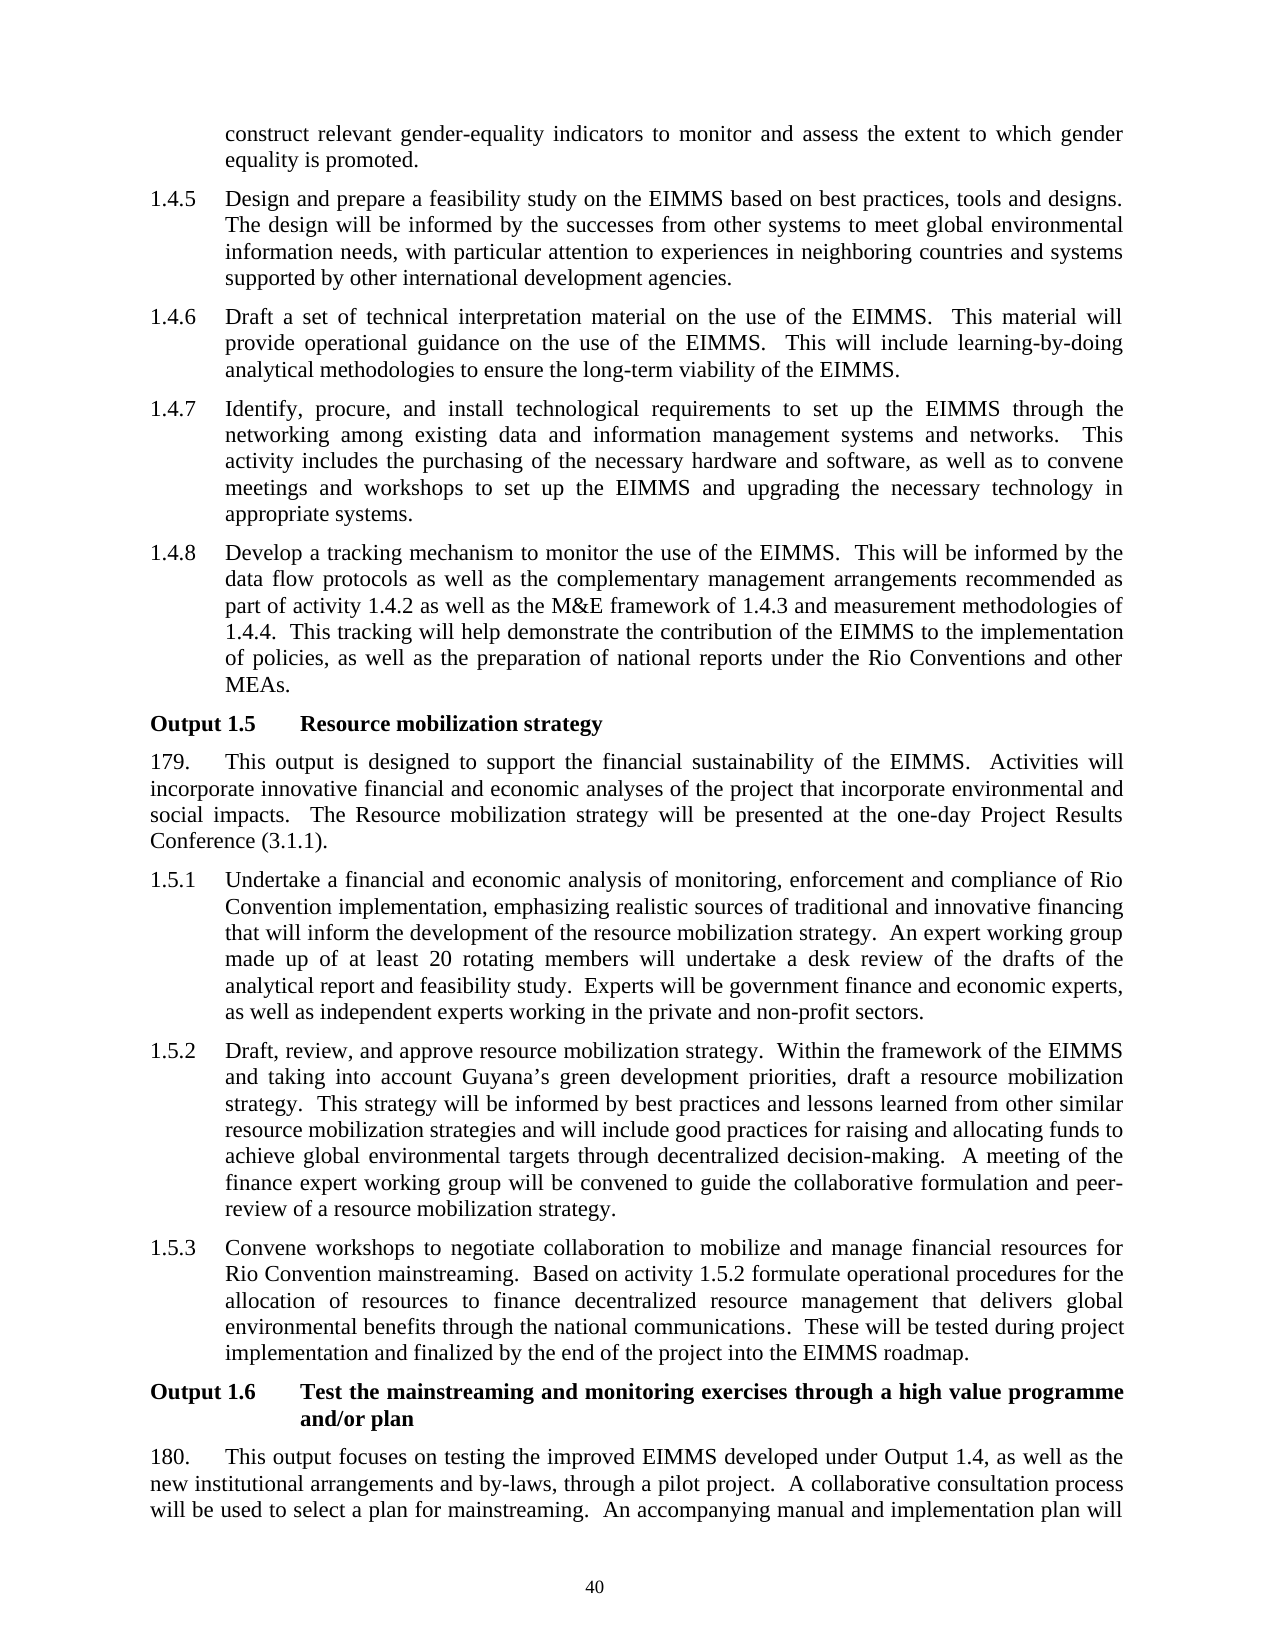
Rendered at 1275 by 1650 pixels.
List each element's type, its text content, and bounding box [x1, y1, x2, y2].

text 1.4.5 Design and prepare a feasibility study on the EIMMS based on best practices, tools and designs. The design will be informed by the successes from other systems to meet global environmental information needs, with particular attention to experiences in neighboring countries and systems supported by other international development agencies. [150, 185, 1125, 291]
text Output 1.6 Test the mainstreaming and monitoring exercises through a high value programme and/or plan [150, 1378, 1125, 1431]
text 1.5.3 Convene workshops to negotiate collaboration to mobilize and manage financial resources for Rio Convention mainstreaming. Based on activity 1.5.2 formulate operational procedures for the allocation of resources to finance decentralized resource management that delivers global environmental benefits through the national communications. These will be tested during project implementation and finalized by the end of the project into the EIMMS roadmap. [150, 1234, 1125, 1366]
text This output is designed to support the financial sustainability of the EIMMS. Activities will incorporate innovative financial and economic analyses of the project that incorporate environmental and social impacts. The Resource mobilization strategy will be presented at the one-day Project Results Conference (3.1.1). [150, 748, 1125, 854]
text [150, 1443, 1125, 1522]
text 1.5.2 Draft, review, and approve resource mobilization strategy. Within the framework of the EIMMS and taking into account Guyana’s green development priorities, draft a resource mobilization strategy. This strategy will be informed by best practices and lessons learned from other similar resource mobilization strategies and will include good practices for raising and allocating funds to achieve global environmental targets through decentralized decision-making. A meeting of the finance expert working group will be convened to guide the collaborative formulation and peer-review of a resource mobilization strategy. [150, 1037, 1125, 1221]
text 1.4.6 Draft a set of technical interpretation material on the use of the EIMMS. This material will provide operational guidance on the use of the EIMMS. This will include learning-by-doing analytical methodologies to ensure the long-term viability of the EIMMS. [150, 303, 1125, 382]
text Output 1.5 Resource mobilization strategy [150, 709, 1125, 736]
text 1.4.7 Identify, procure, and install technological requirements to set up the EIMMS through the networking among existing data and information management systems and networks. This activity includes the purchasing of the necessary hardware and software, as well as to convene meetings and workshops to set up the EIMMS and upgrading the necessary technology in appropriate systems. [150, 395, 1125, 526]
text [150, 120, 1125, 173]
text 1.5.1 Undertake a financial and economic analysis of monitoring, enforcement and compliance of Rio Convention implementation, emphasizing realistic sources of traditional and innovative financing that will inform the development of the resource mobilization strategy. An expert working group made up of at least 20 rotating members will undertake a desk review of the drafts of the analytical report and feasibility study. Experts will be government finance and economic experts, as well as independent experts working in the private and non-profit sectors. [150, 866, 1125, 1024]
text 1.4.8 Develop a tracking mechanism to monitor the use of the EIMMS. This will be informed by the data flow protocols as well as the complementary management arrangements recommended as part of activity 1.4.2 as well as the M&E framework of 1.4.3 and measurement methodologies of 1.4.4. This tracking will help demonstrate the contribution of the EIMMS to the implementation of policies, as well as the preparation of national reports under the Rio Conventions and other MEAs. [150, 539, 1125, 697]
